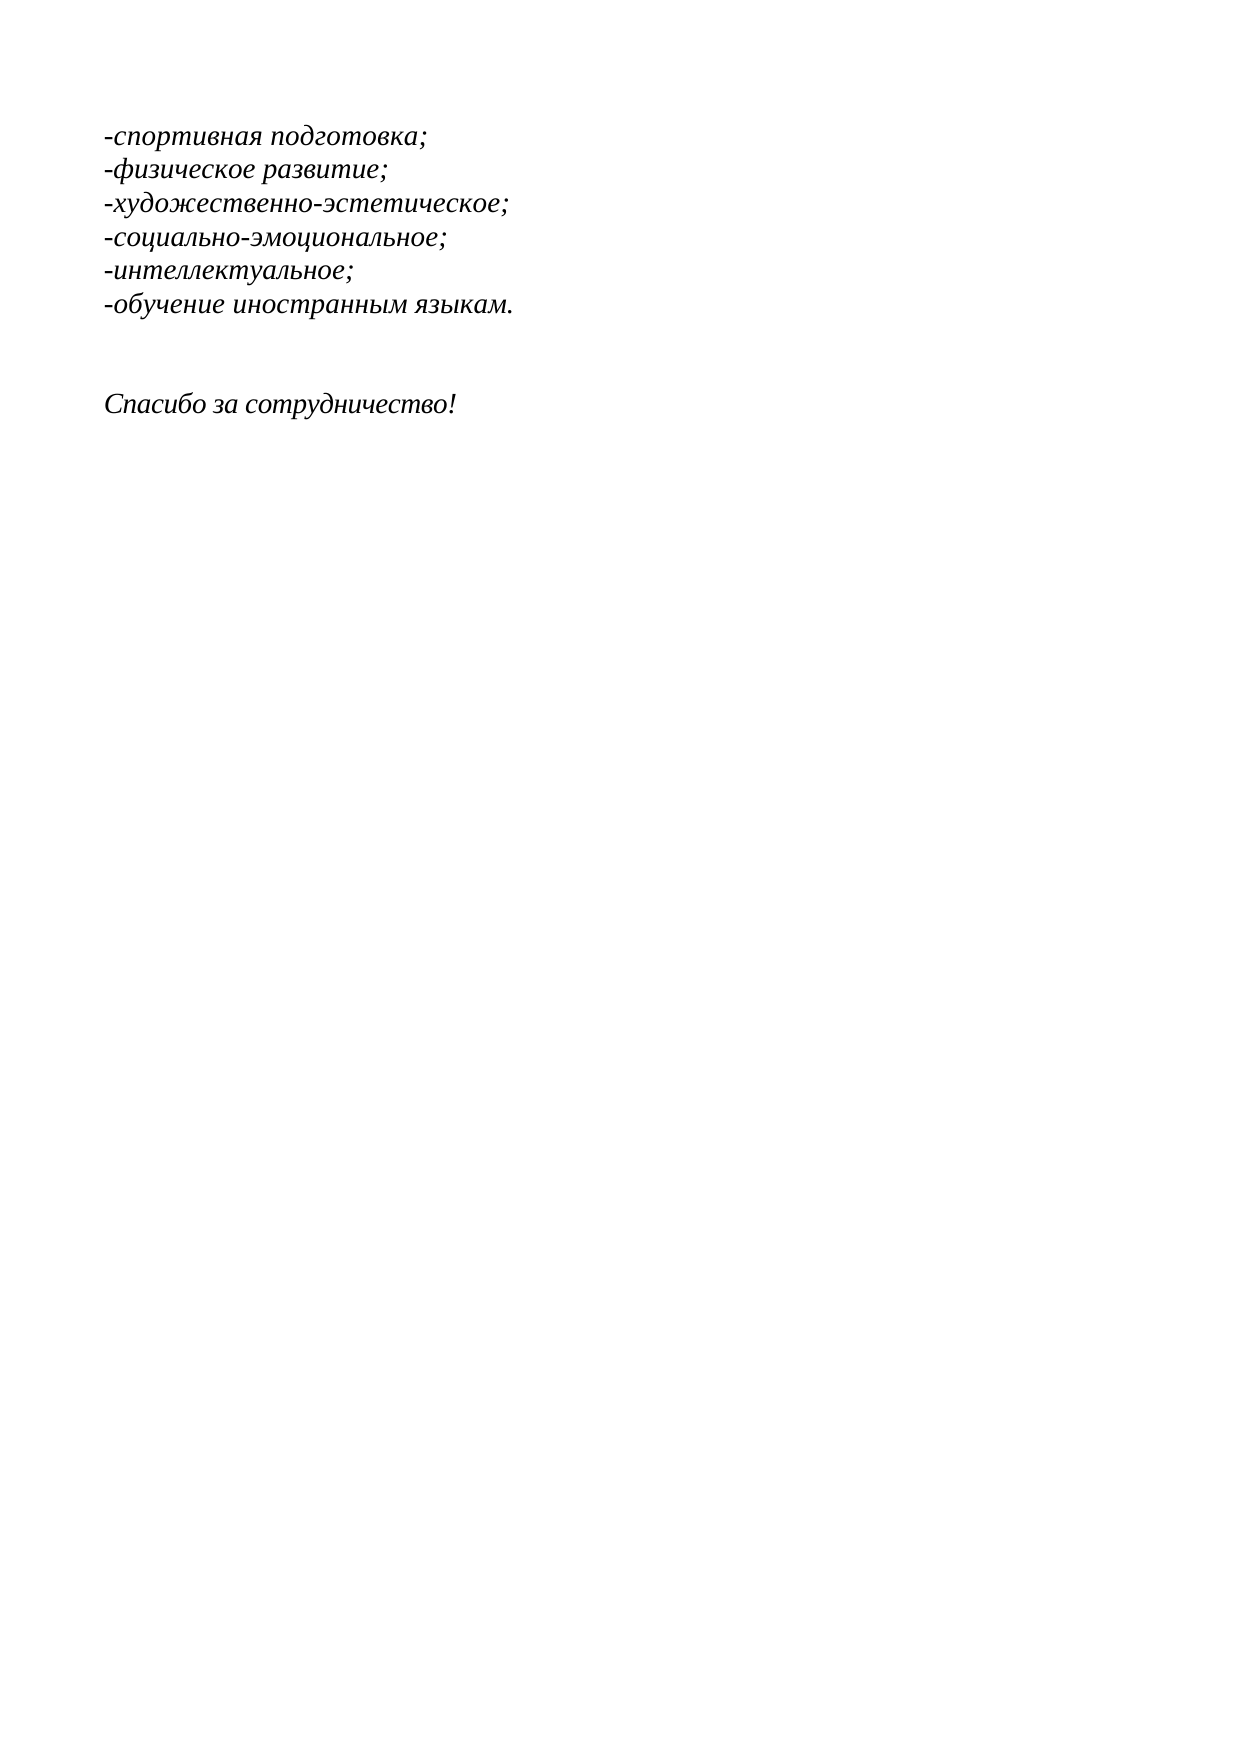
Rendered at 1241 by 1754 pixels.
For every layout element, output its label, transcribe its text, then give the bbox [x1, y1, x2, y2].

text -интеллектуальное; [103, 252, 1152, 286]
text -социально-эмоциональное; [103, 219, 1152, 252]
text -физическое развитие; [103, 152, 1152, 185]
text -художественно-эстетическое; [103, 185, 1152, 219]
text -спортивная подготовка; [103, 118, 1152, 152]
text -обучение иностранным языкам. [103, 286, 1152, 319]
text Спасибо за сотрудничество! [103, 386, 1152, 420]
